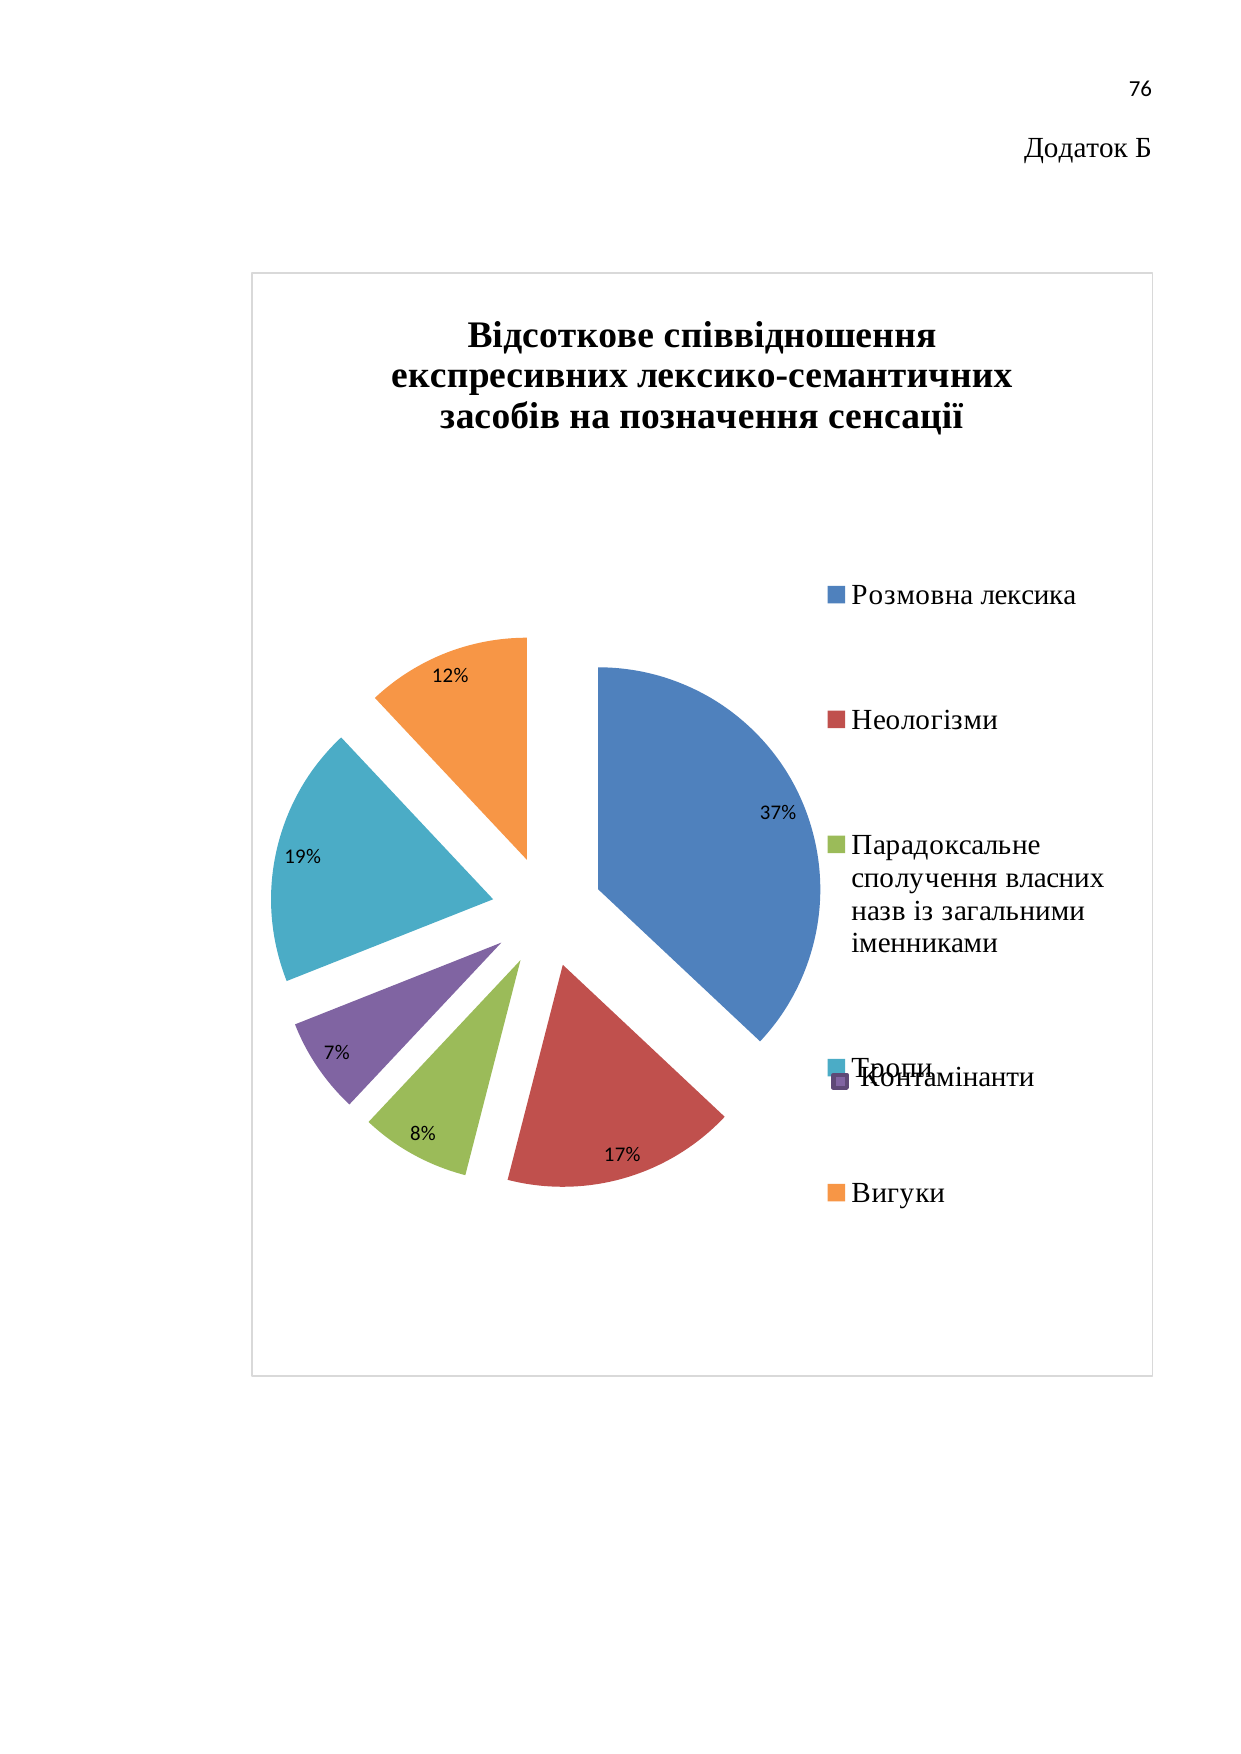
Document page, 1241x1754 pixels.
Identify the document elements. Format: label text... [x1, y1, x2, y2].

text Додаток Б [177, 130, 1152, 163]
